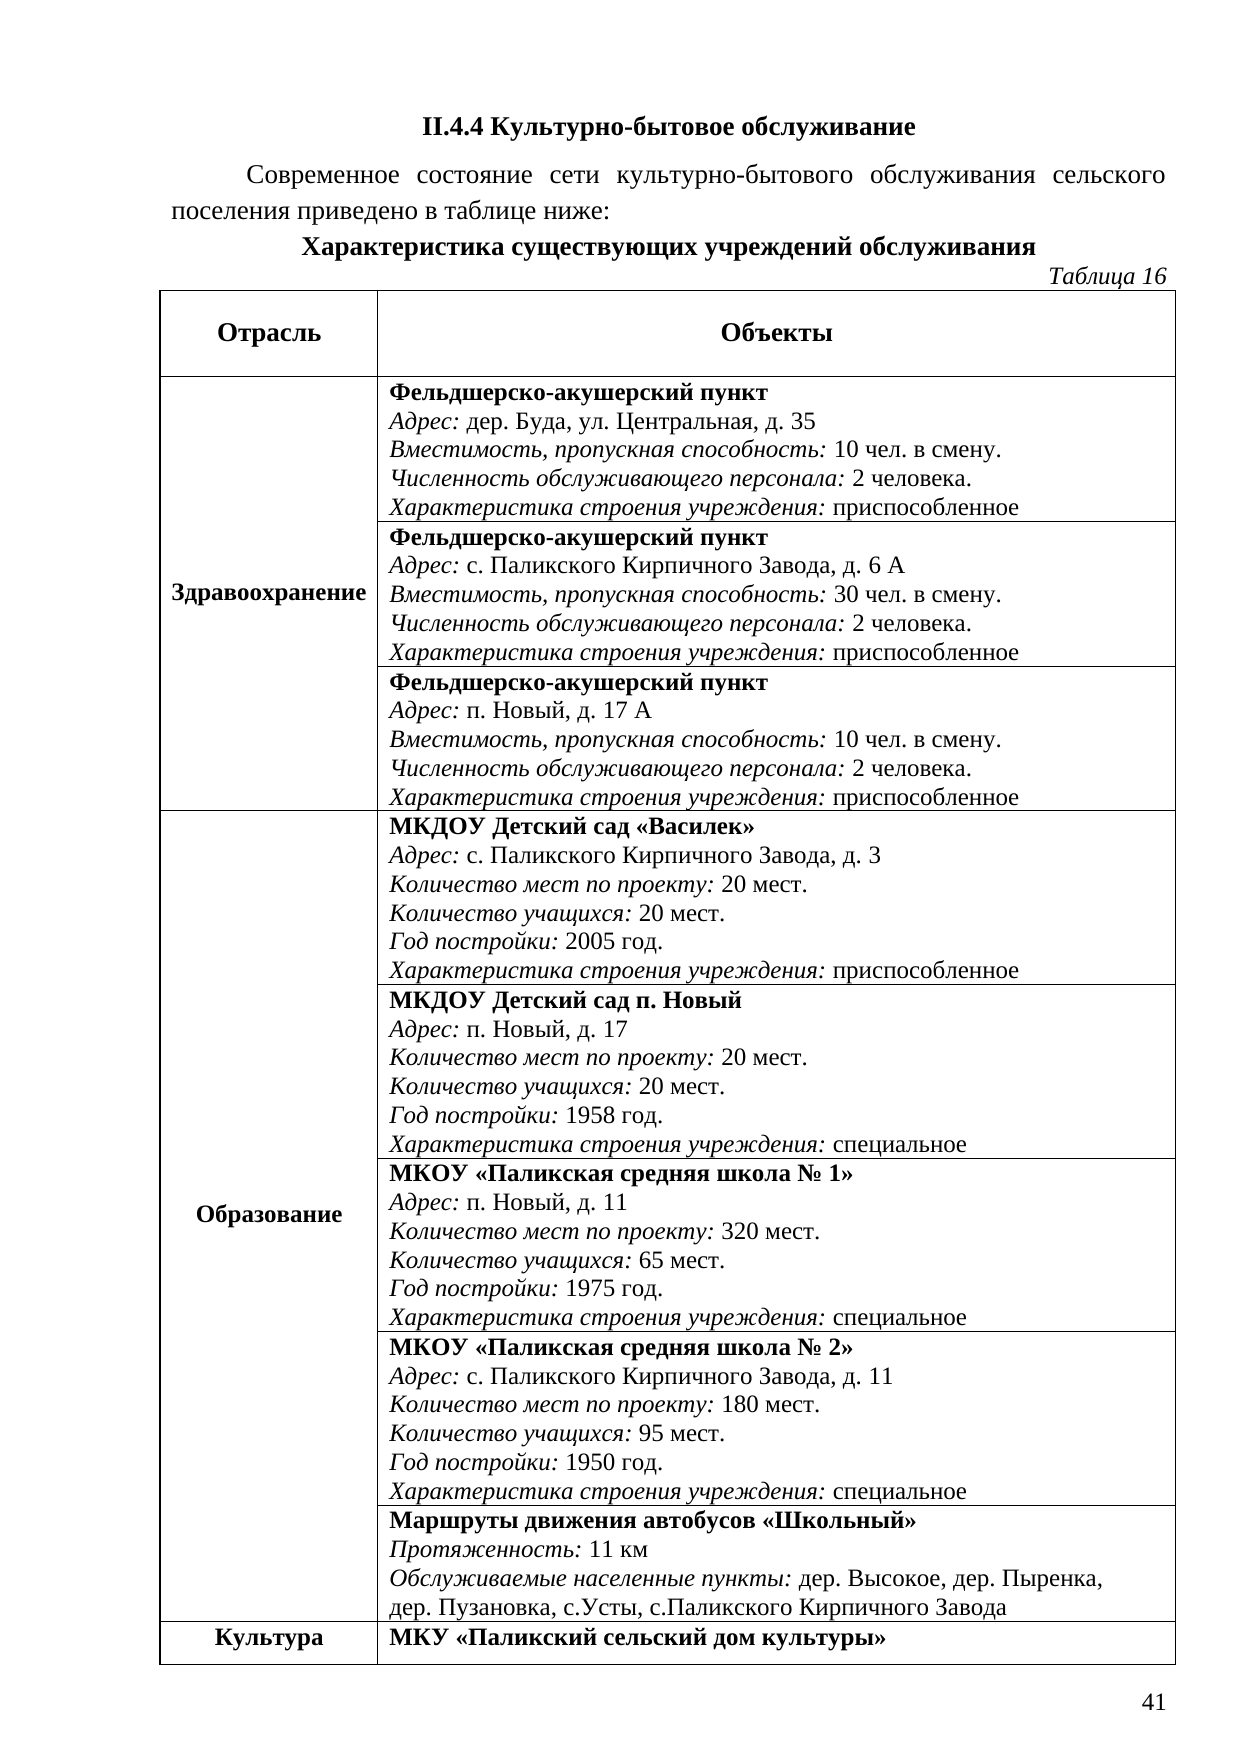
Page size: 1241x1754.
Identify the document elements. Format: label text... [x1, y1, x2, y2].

table_header Отрасль [161, 291, 377, 376]
table_cell МКДОУ Детский сад «Василек» Адрес: с. Паликского Кирпичного Завода, д. 3 Количество мест по проекту: 20 мест. Количество учащихся: 20 мест. Год постройки: 2005 год. Характеристика строения учреждения: приспособленное [378, 811, 1175, 984]
table_cell Образование [161, 811, 377, 1621]
table_cell Маршруты движения автобусов «Школьный» Протяженность: 11 км Обслуживаемые населенные пункты: дер. Высокое, дер. Пыренка, дер. Пузановка, с.Усты, с.Паликского Кирпичного Завода [378, 1506, 1175, 1621]
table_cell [378, 1622, 1175, 1664]
table_cell Фельдшерско-акушерский пункт Адрес: п. Новый, д. 17 А Вместимость, пропускная способность: 10 чел. в смену. Численность обслуживающего персонала: 2 человека. Характеристика строения учреждения: приспособленное [378, 667, 1175, 810]
table_header Объекты [378, 291, 1175, 376]
table_cell МКДОУ Детский сад п. Новый Адрес: п. Новый, д. 17 Количество мест по проекту: 20 мест. Количество учащихся: 20 мест. Год постройки: 1958 год. Характеристика строения учреждения: специальное [378, 985, 1175, 1157]
subtitle II.4.4 Культурно-бытовое обслуживание [171, 110, 1167, 142]
table_cell Культура [161, 1622, 377, 1664]
text Таблица 16 [171, 261, 1167, 290]
table_cell Фельдшерско-акушерский пункт Адрес: дер. Буда, ул. Центральная, д. 35 Вместимость, пропускная способность: 10 чел. в смену. Численность обслуживающего персонала: 2 человека. Характеристика строения учреждения: приспособленное [378, 377, 1175, 521]
table_cell МКОУ «Паликская средняя школа № 2» Адрес: с. Паликского Кирпичного Завода, д. 11 Количество мест по проекту: 180 мест. Количество учащихся: 95 мест. Год постройки: 1950 год. Характеристика строения учреждения: специальное [378, 1332, 1175, 1504]
title Характеристика существующих учреждений обслуживания [171, 230, 1167, 261]
table_cell МКОУ «Паликская средняя школа № 1» Адрес: п. Новый, д. 11 Количество мест по проекту: 320 мест. Количество учащихся: 65 мест. Год постройки: 1975 год. Характеристика строения учреждения: специальное [378, 1159, 1175, 1331]
table_cell Здравоохранение [161, 377, 377, 810]
text Современное состояние сети культурно-бытового обслуживания сельского поселения приведено в таблице ниже: [171, 159, 1167, 226]
table_cell Фельдшерско-акушерский пункт Адрес: с. Паликского Кирпичного Завода, д. 6 А Вместимость, пропускная способность: 30 чел. в смену. Численность обслуживающего персонала: 2 человека. Характеристика строения учреждения: приспособленное [378, 522, 1175, 666]
